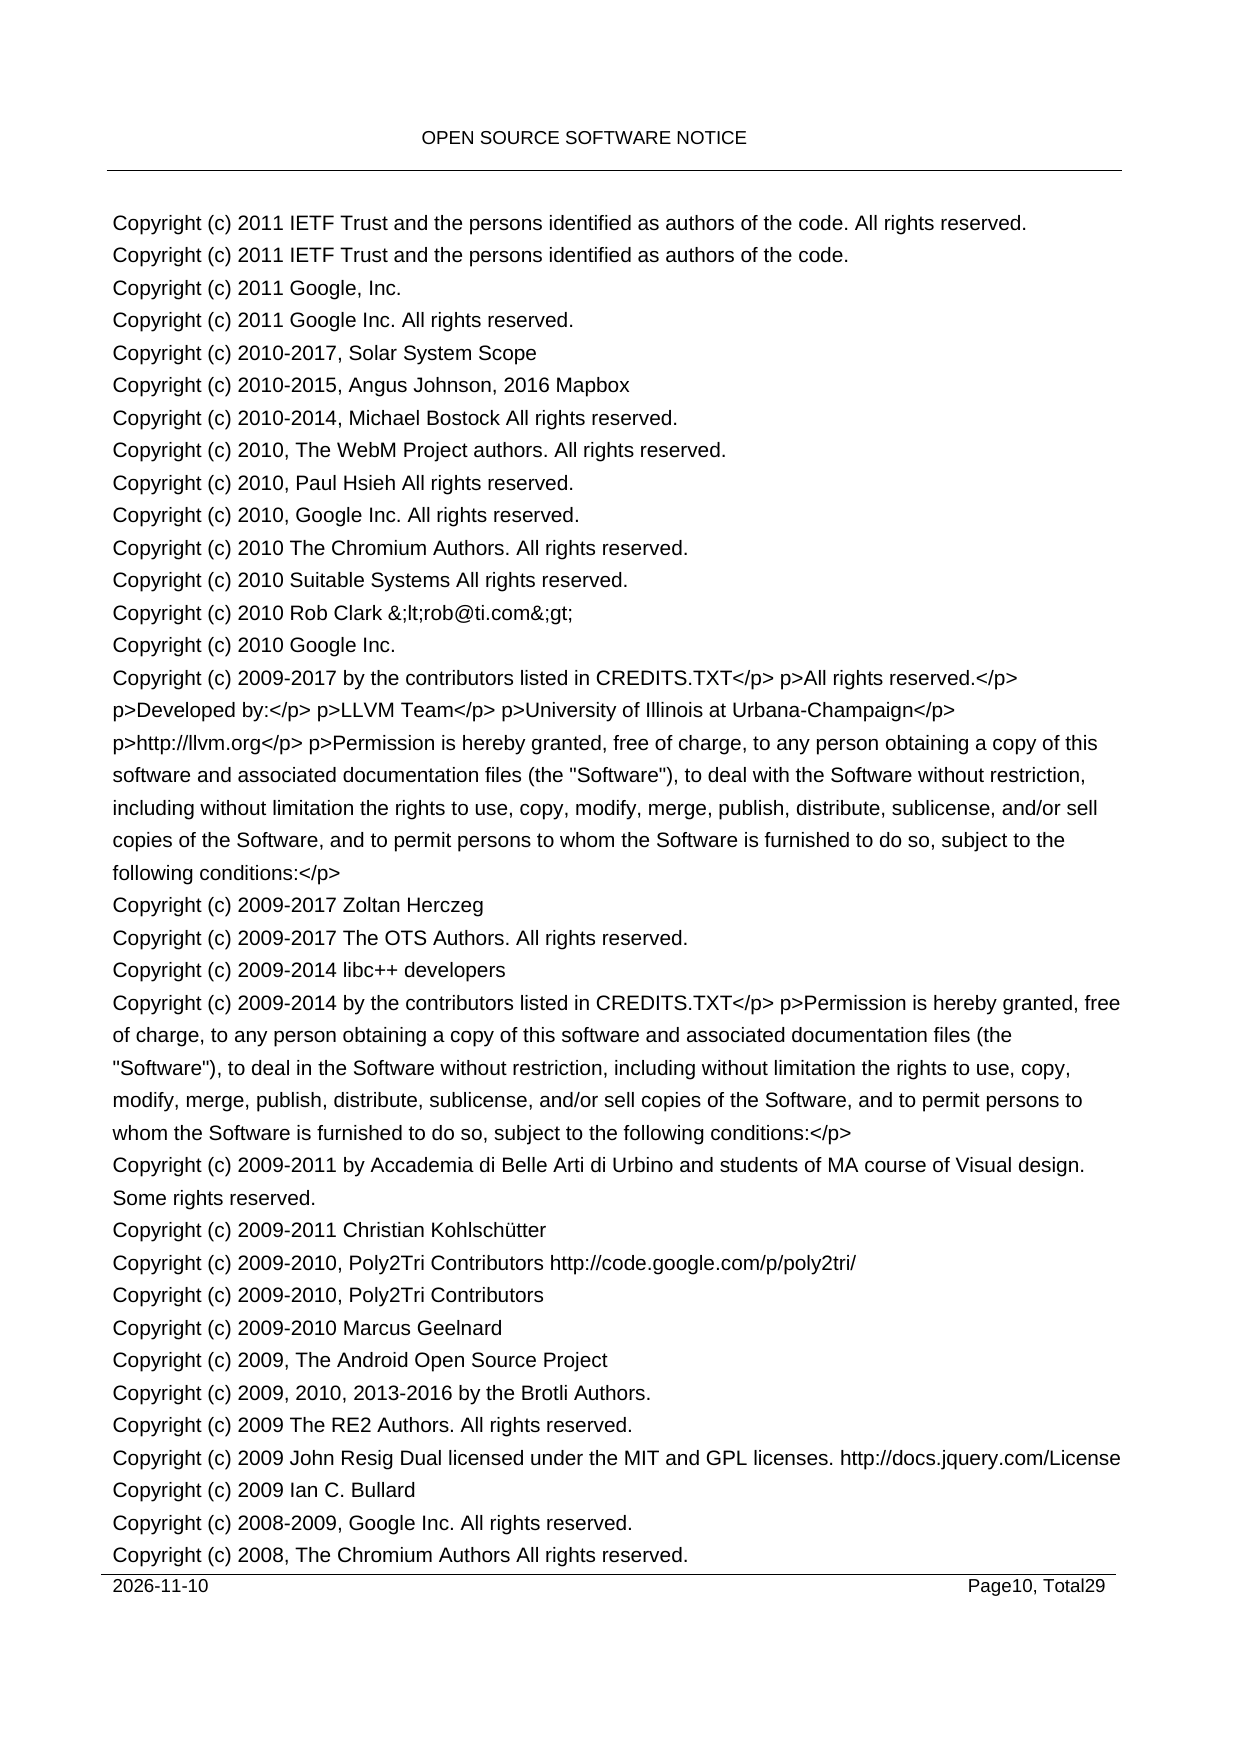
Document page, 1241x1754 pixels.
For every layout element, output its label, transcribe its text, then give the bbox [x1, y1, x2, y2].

text Copyright (c) 2009-2017 The OTS Authors. All rights reserved. [112, 921, 1128, 954]
text Copyright (c) 2009 John Resig Dual licensed under the MIT and GPL licenses. http://docs.jquery.com/License [112, 1441, 1128, 1474]
text Copyright (c) 2010-2017, Solar System Scope [112, 336, 1128, 369]
text Copyright (c) 2009-2010, Poly2Tri Contributors [112, 1279, 1128, 1311]
text Copyright (c) 2009-2017 by the contributors listed in CREDITS.TXT</p> p>All rights reserved.</p> p>Developed by:</p> p>LLVM Team</p> p>University of Illinois at Urbana-Champaign</p> p>http://llvm.org</p> p>Permission is hereby granted, free of charge, to any person obtaining a copy of this software and associated documentation files (the "Software"), to deal with the Software without restriction, including without limitation the rights to use, copy, modify, merge, publish, distribute, sublicense, and/or sell copies of the Software, and to permit persons to whom the Software is furnished to do so, subject to the following conditions:</p> [112, 661, 1128, 889]
text Copyright (c) 2010, The WebM Project authors. All rights reserved. [112, 434, 1128, 466]
text Copyright (c) 2009-2014 libc++ developers [112, 954, 1128, 986]
text Copyright (c) 2008-2009, Google Inc. All rights reserved. [112, 1506, 1128, 1539]
text Copyright (c) 2009, The Android Open Source Project [112, 1344, 1128, 1376]
text Copyright (c) 2011 IETF Trust and the persons identified as authors of the code. All rights reserved. [112, 206, 1128, 239]
text Copyright (c) 2010, Paul Hsieh All rights reserved. [112, 466, 1128, 499]
text Copyright (c) 2011 IETF Trust and the persons identified as authors of the code. [112, 239, 1128, 271]
text Copyright (c) 2010-2015, Angus Johnson, 2016 Mapbox [112, 369, 1128, 401]
text Copyright (c) 2009-2011 Christian Kohlschütter [112, 1214, 1128, 1246]
text Copyright (c) 2010 Google Inc. [112, 629, 1128, 661]
text Copyright (c) 2010 Suitable Systems All rights reserved. [112, 564, 1128, 596]
text Copyright (c) 2009-2014 by the contributors listed in CREDITS.TXT</p> p>Permission is hereby granted, free of charge, to any person obtaining a copy of this software and associated documentation files (the "Software"), to deal in the Software without restriction, including without limitation the rights to use, copy, modify, merge, publish, distribute, sublicense, and/or sell copies of the Software, and to permit persons to whom the Software is furnished to do so, subject to the following conditions:</p> [112, 986, 1128, 1149]
text Copyright (c) 2009, 2010, 2013-2016 by the Brotli Authors. [112, 1376, 1128, 1409]
text Copyright (c) 2009-2011 by Accademia di Belle Arti di Urbino and students of MA course of Visual design. Some rights reserved. [112, 1149, 1128, 1214]
text Copyright (c) 2008, The Chromium Authors All rights reserved. [112, 1539, 1128, 1571]
text Copyright (c) 2011 Google Inc. All rights reserved. [112, 304, 1128, 336]
text Copyright (c) 2009-2017 Zoltan Herczeg [112, 889, 1128, 921]
text Copyright (c) 2009-2010 Marcus Geelnard [112, 1311, 1128, 1344]
text Copyright (c) 2009-2010, Poly2Tri Contributors http://code.google.com/p/poly2tri/ [112, 1246, 1128, 1279]
text Copyright (c) 2009 The RE2 Authors. All rights reserved. [112, 1409, 1128, 1441]
text Copyright (c) 2010, Google Inc. All rights reserved. [112, 499, 1128, 531]
text Copyright (c) 2009 Ian C. Bullard [112, 1474, 1128, 1506]
text Copyright (c) 2010 Rob Clark &;lt;rob@ti.com&;gt; [112, 596, 1128, 629]
text Copyright (c) 2010 The Chromium Authors. All rights reserved. [112, 531, 1128, 564]
text Copyright (c) 2011 Google, Inc. [112, 271, 1128, 304]
text Copyright (c) 2010-2014, Michael Bostock All rights reserved. [112, 401, 1128, 434]
